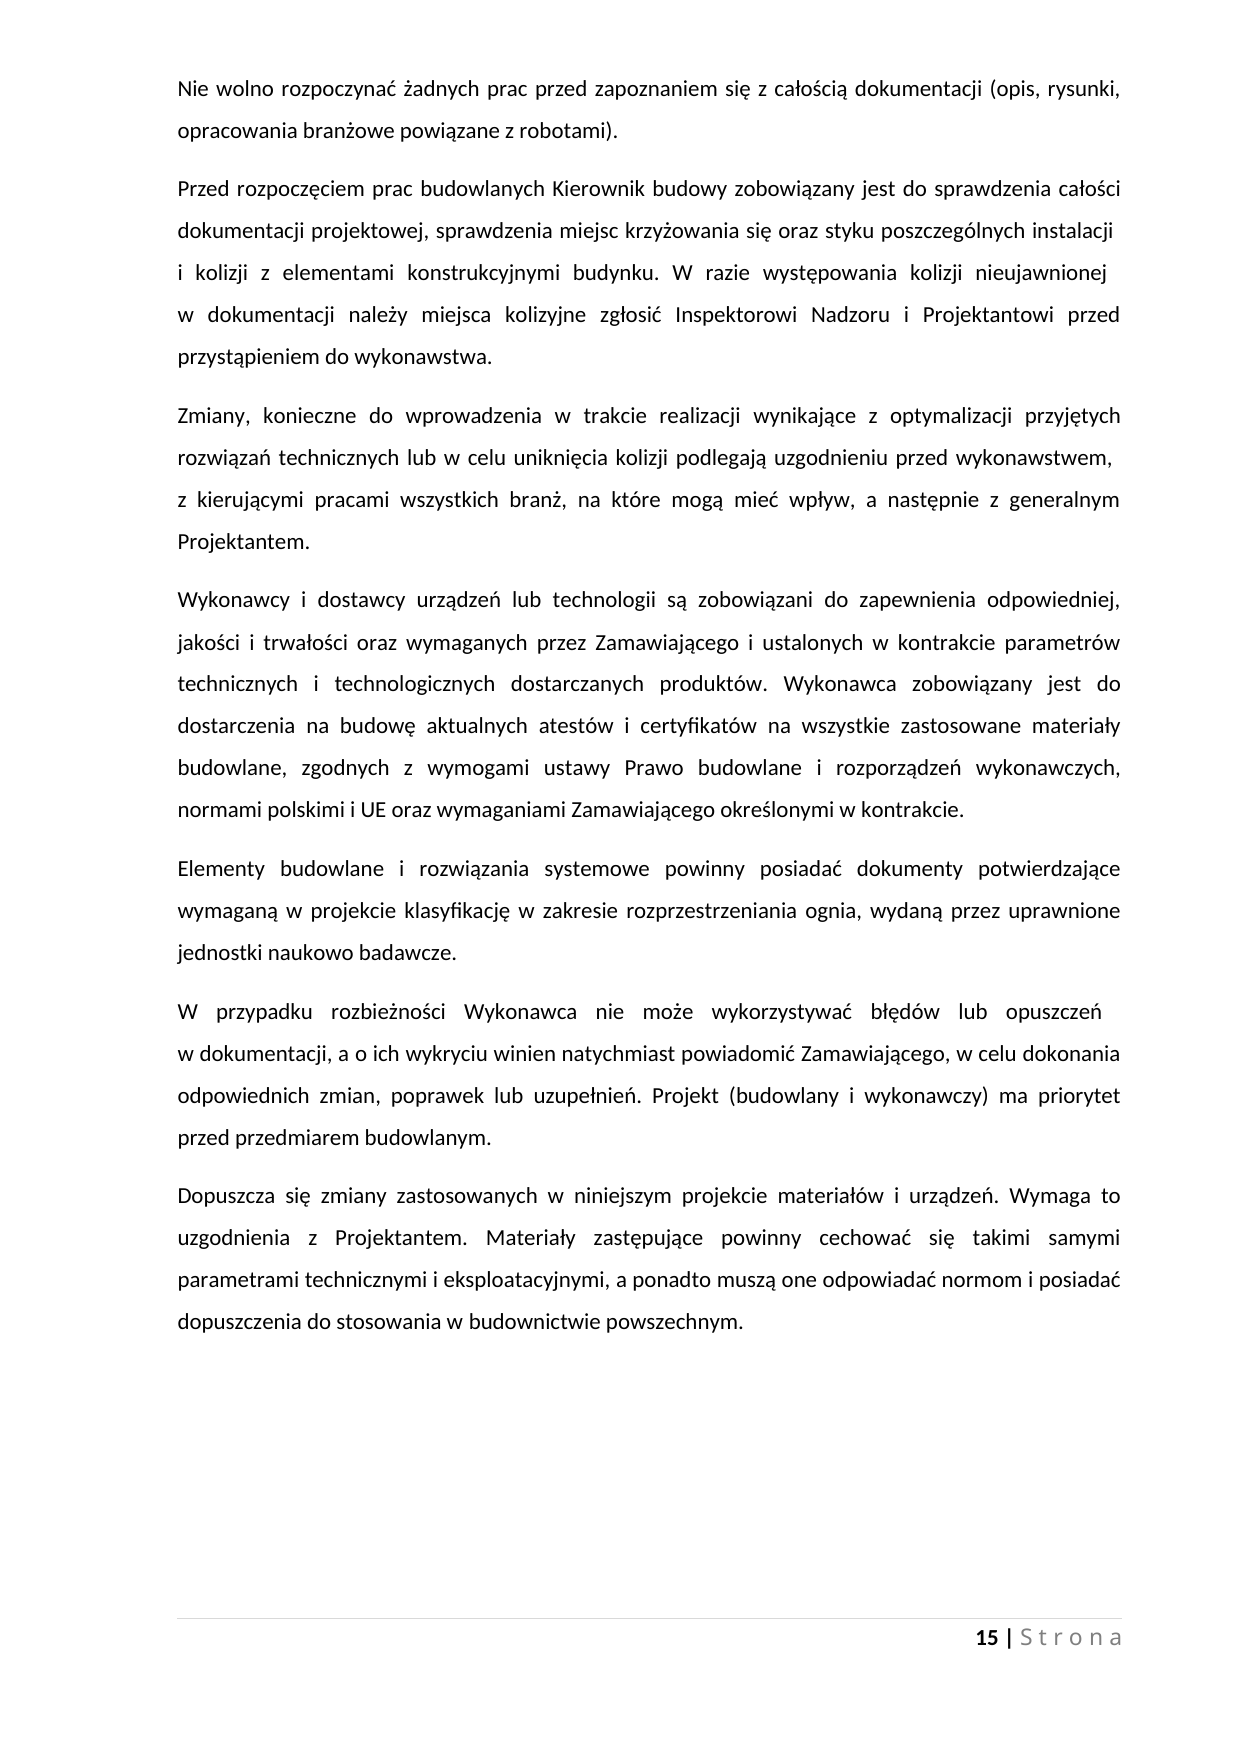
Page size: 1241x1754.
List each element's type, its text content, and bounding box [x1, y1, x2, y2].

text W przypadku rozbieżności Wykonawca nie może wykorzystywać błędów lub opuszczeń w dokumentacji, a o ich wykryciu winien natychmiast powiadomić Zamawiającego, w celu dokonania odpowiednich zmian, poprawek lub uzupełnień. Projekt (budowlany i wykonawczy) ma priorytet przed przedmiarem budowlanym. [177, 997, 1122, 1151]
text Wykonawcy i dostawcy urządzeń lub technologii są zobowiązani do zapewnienia odpowiedniej, jakości i trwałości oraz wymaganych przez Zamawiającego i ustalonych w kontrakcie parametrów technicznych i technologicznych dostarczanych produktów. Wykonawca zobowiązany jest do dostarczenia na budowę aktualnych atestów i certyfikatów na wszystkie zastosowane materiały budowlane, zgodnych z wymogami ustawy Prawo budowlane i rozporządzeń wykonawczych, normami polskimi i UE oraz wymaganiami Zamawiającego określonymi w kontrakcie. [177, 586, 1122, 823]
text Nie wolno rozpoczynać żadnych prac przed zapoznaniem się z całością dokumentacji (opis, rysunki, opracowania branżowe powiązane z robotami). [177, 74, 1122, 144]
text Zmiany, konieczne do wprowadzenia w trakcie realizacji wynikające z optymalizacji przyjętych rozwiązań technicznych lub w celu uniknięcia kolizji podlegają uzgodnieniu przed wykonawstwem, z kierującymi pracami wszystkich branż, na które mogą mieć wpływ, a następnie z generalnym Projektantem. [177, 401, 1122, 555]
text Przed rozpoczęciem prac budowlanych Kierownik budowy zobowiązany jest do sprawdzenia całości dokumentacji projektowej, sprawdzenia miejsc krzyżowania się oraz styku poszczególnych instalacji i kolizji z elementami konstrukcyjnymi budynku. W razie występowania kolizji nieujawnionej w dokumentacji należy miejsca kolizyjne zgłosić Inspektorowi Nadzoru i Projektantowi przed przystąpieniem do wykonawstwa. [177, 174, 1122, 370]
text Dopuszcza się zmiany zastosowanych w niniejszym projekcie materiałów i urządzeń. Wymaga to uzgodnienia z Projektantem. Materiały zastępujące powinny cechować się takimi samymi parametrami technicznymi i eksploatacyjnymi, a ponadto muszą one odpowiadać normom i posiadać dopuszczenia do stosowania w budownictwie powszechnym. [177, 1181, 1122, 1335]
text Elementy budowlane i rozwiązania systemowe powinny posiadać dokumenty potwierdzające wymaganą w projekcie klasyfikację w zakresie rozprzestrzeniania ognia, wydaną przez uprawnione jednostki naukowo badawcze. [177, 854, 1122, 966]
